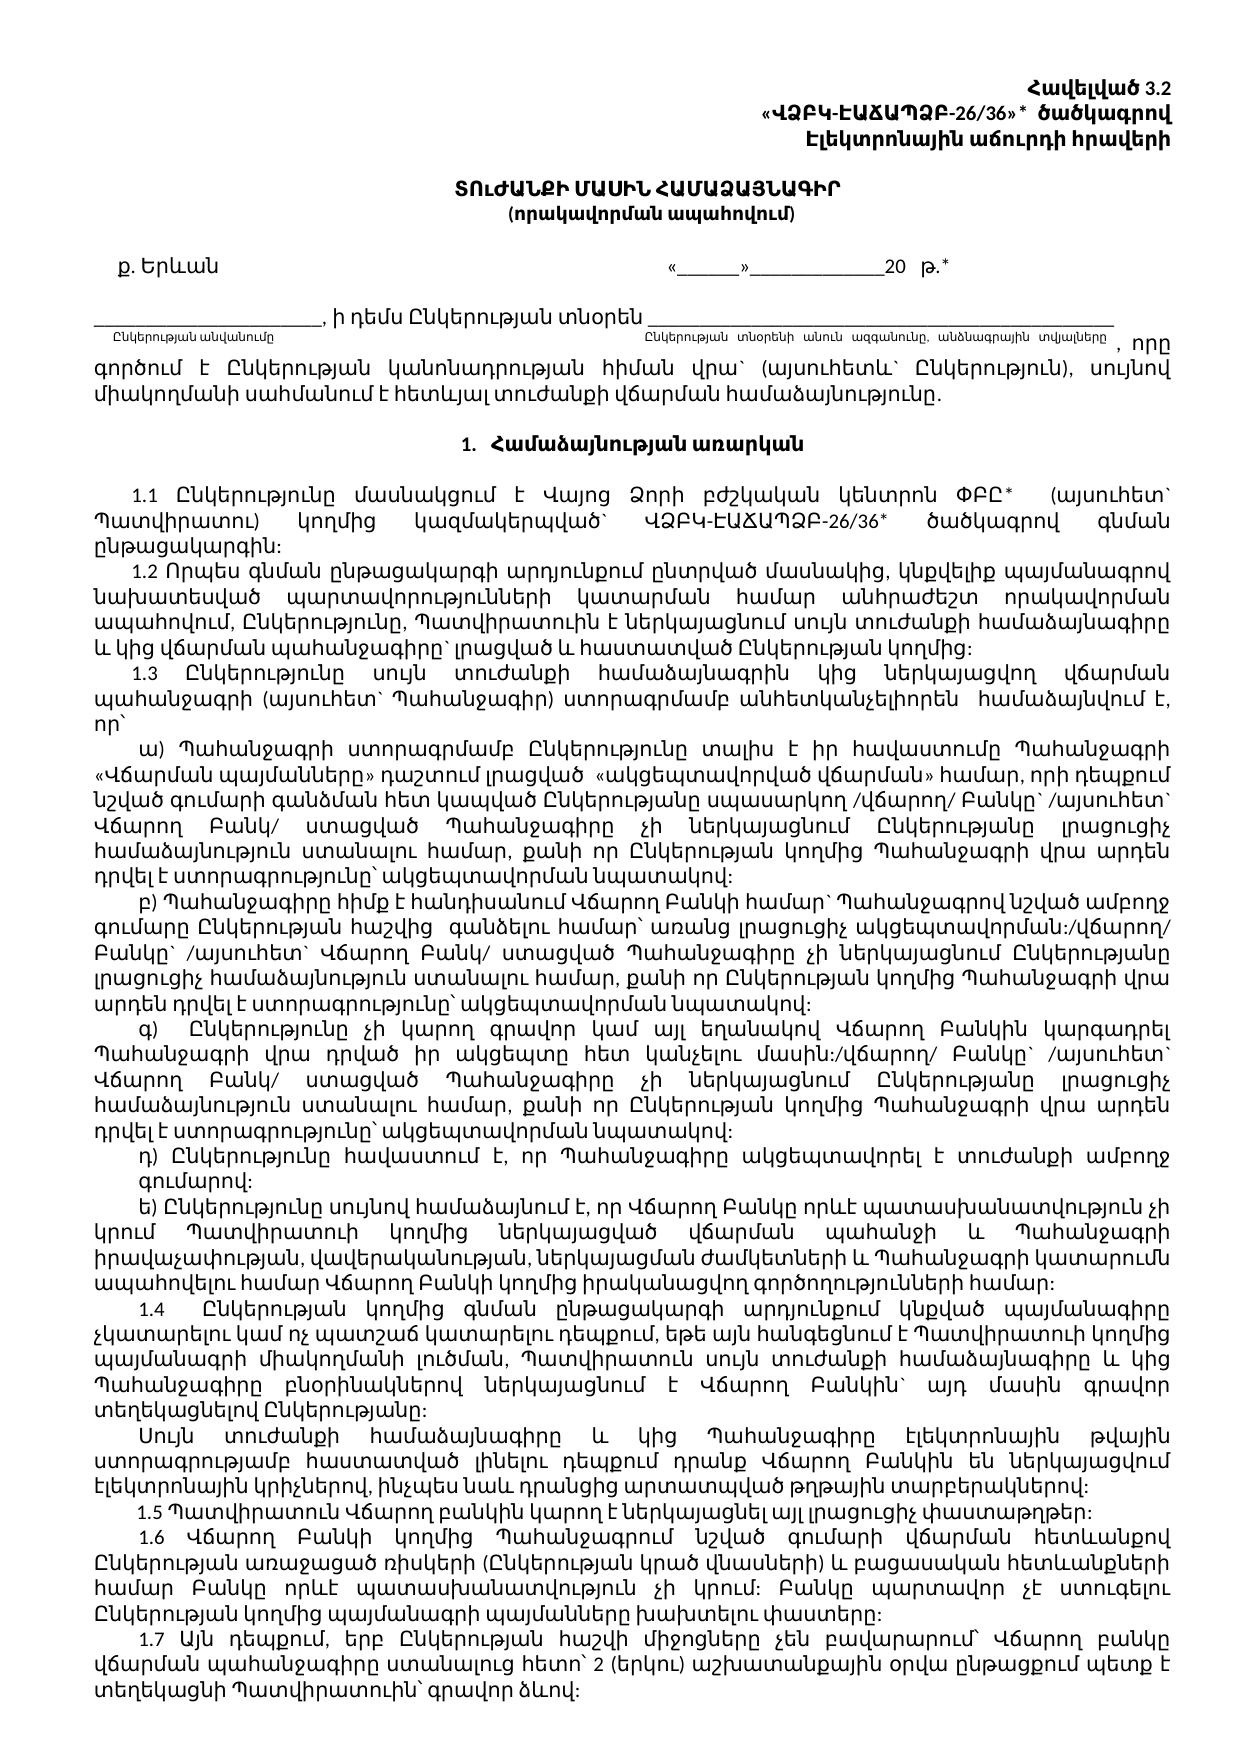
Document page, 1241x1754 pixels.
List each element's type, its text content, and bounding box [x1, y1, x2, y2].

text 1.4 Ընկերության կողմից գնման ընթացակարգի արդյունքում կնքված պայմանագիրը չկատարելու կամ ոչ պատշաճ կատարելու դեպքում, եթե այն հանգեցնում է Պատվիրատուի կողմից պայմանագրի միակողմանի լուծման, Պատվիրատուն սույն տուժանքի համաձայնագիրը և կից Պահանջագիրը բնօրինակներով ներկայացնում է Վճարող Բանկին` այդ մասին գրավոր տեղեկացնելով Ընկերությանը: [94, 1296, 1171, 1423]
text «ՎՁԲԿ-ԷԱՃԱՊՁԲ-26/36»* ծածկագրով [94, 100, 1171, 126]
text 1.6 Վճարող Բանկի կողմից Պահանջագրում նշված գումարի վճարման հետևանքով Ընկերության առաջացած ռիսկերի (Ընկերության կրած վնասների) և բացասական հետևանքների համար Բանկը որևէ պատասխանատվություն չի կրում: Բանկը պարտավոր չէ ստուգելու Ընկերության կողմից պայմանագրի պայմանները խախտելու փաստերը: [94, 1524, 1171, 1626]
text դ) Ընկերությունը հավաստում է, որ Պահանջագիրը ակցեպտավորել է տուժանքի ամբողջ գումարով: [138, 1143, 1171, 1194]
text ______________________, ի դեմս Ընկերության տնօրեն _____________________________________________ [94, 304, 1171, 330]
text Հավելված 3.2 [94, 75, 1171, 100]
text Ընկերության անվանումը Ընկերության տնօրենի անուն ազգանունը, անձնագրային տվյալները , որը գործում է Ընկերության կանոնադրության հիման վրա` (այսուհետև` Ընկերություն), սույնով միակողմանի սահմանում է հետևյալ տուժանքի վճարման համաձայնությունը. [94, 330, 1171, 406]
text ք. Երևան «______»_____________20 թ.* [94, 254, 1171, 279]
text բ) Պահանջագիրը հիմք է հանդիսանում Վճարող Բանկի համար` Պահանջագրով նշված ամբողջ գումարը Ընկերության հաշվից գանձելու համար՝ առանց լրացուցիչ ակցեպտավորման:/վճարող/ Բանկը` /այսուհետ` Վճարող Բանկ/ ստացված Պահանջագիրը չի ներկայացնում Ընկերությանը լրացուցիչ համաձայնություն ստանալու համար, քանի որ Ընկերության կողմից Պահանջագրի վրա արդեն դրվել է ստորագրությունը՝ ակցեպտավորման նպատակով: [94, 889, 1171, 1016]
text 1.7 Այն դեպքում, երբ Ընկերության հաշվի միջոցները չեն բավարարում՝ Վճարող բանկը վճարման պահանջագիրը ստանալուց հետո՝ 2 (երկու) աշխատանքային օրվա ընթացքում պետք է տեղեկացնի Պատվիրատուին՝ գրավոր ձևով: [94, 1626, 1171, 1702]
text 1.1 Ընկերությունը մասնակցում է Վայոց Ձորի բժշկական կենտրոն ՓԲԸ* (այսուհետ` Պատվիրատու) կողմից կազմակերպված` ՎՁԲԿ-ԷԱՃԱՊՁԲ-26/36* ծածկագրով գնման ընթացակարգին: [94, 482, 1171, 559]
text ա) Պահանջագրի ստորագրմամբ Ընկերությունը տալիս է իր հավաստումը Պահանջագրի «Վճարման պայմանները» դաշտում լրացված «ակցեպտավորված վճարման» համար, որի դեպքում նշված գումարի գանձման հետ կապված Ընկերությանը սպասարկող /վճարող/ Բանկը` /այսուհետ` Վճարող Բանկ/ ստացված Պահանջագիրը չի ներկայացնում Ընկերությանը լրացուցիչ համաձայնություն ստանալու համար, քանի որ Ընկերության կողմից Պահանջագրի վրա արդեն դրվել է ստորագրությունը՝ ակցեպտավորման նպատակով: [94, 737, 1171, 889]
text Սույն տուժանքի համաձայնագիրը և կից Պահանջագիրը էլեկտրոնային թվային ստորագրությամբ հաստատված լինելու դեպքում դրանք Վճարող Բանկին են ներկայացվում էլեկտրոնային կրիչներով, ինչպես նաև դրանցից արտատպված թղթային տարբերակներով: [94, 1423, 1171, 1499]
text 1.3 Ընկերությունը սույն տուժանքի համաձայնագրին կից ներկայացվող վճարման պահանջագրի (այսուհետ` Պահանջագիր) ստորագրմամբ անհետկանչելիորեն համաձայնվում է, որ՝ [94, 660, 1171, 737]
text ՏՈւԺԱՆՔԻ ՄԱՍԻՆ ՀԱՄԱՁԱՅՆԱԳԻՐ [94, 177, 1171, 202]
text 1.5 Պատվիրատուն Վճարող բանկին կարող է ներկայացնել այլ լրացուցիչ փաստաթղթեր: [94, 1499, 1171, 1524]
text (որակավորման ապահովում) [94, 202, 1171, 225]
text 1. Համաձայնության առարկան [94, 432, 1171, 457]
text Էլեկտրոնային աճուրդի հրավերի [94, 126, 1171, 151]
text ե) Ընկերությունը սույնով համաձայնում է, որ Վճարող Բանկը որևէ պատասխանատվություն չի կրում Պատվիրատուի կողմից ներկայացված վճարման պահանջի և Պահանջագրի իրավաչափության, վավերականության, ներկայացման ժամկետների և Պահանջագրի կատարումն ապահովելու համար Վճարող Բանկի կողմից իրականացվող գործողությունների համար: [94, 1194, 1171, 1296]
text գ) Ընկերությունը չի կարող գրավոր կամ այլ եղանակով Վճարող Բանկին կարգադրել Պահանջագրի վրա դրված իր ակցեպտը հետ կանչելու մասին:/վճարող/ Բանկը` /այսուհետ` Վճարող Բանկ/ ստացված Պահանջագիրը չի ներկայացնում Ընկերությանը լրացուցիչ համաձայնություն ստանալու համար, քանի որ Ընկերության կողմից Պահանջագրի վրա արդեն դրվել է ստորագրությունը՝ ակցեպտավորման նպատակով: [94, 1016, 1171, 1143]
text 1.2 Որպես գնման ընթացակարգի արդյունքում ընտրված մասնակից, կնքվելիք պայմանագրով նախատեսված պարտավորությունների կատարման համար անհրաժեշտ որակավորման ապահովում, Ընկերությունը, Պատվիրատուին է ներկայացնում սույն տուժանքի համաձայնագիրը և կից վճարման պահանջագիրը` լրացված և հաստատված Ընկերության կողմից: [94, 559, 1171, 660]
